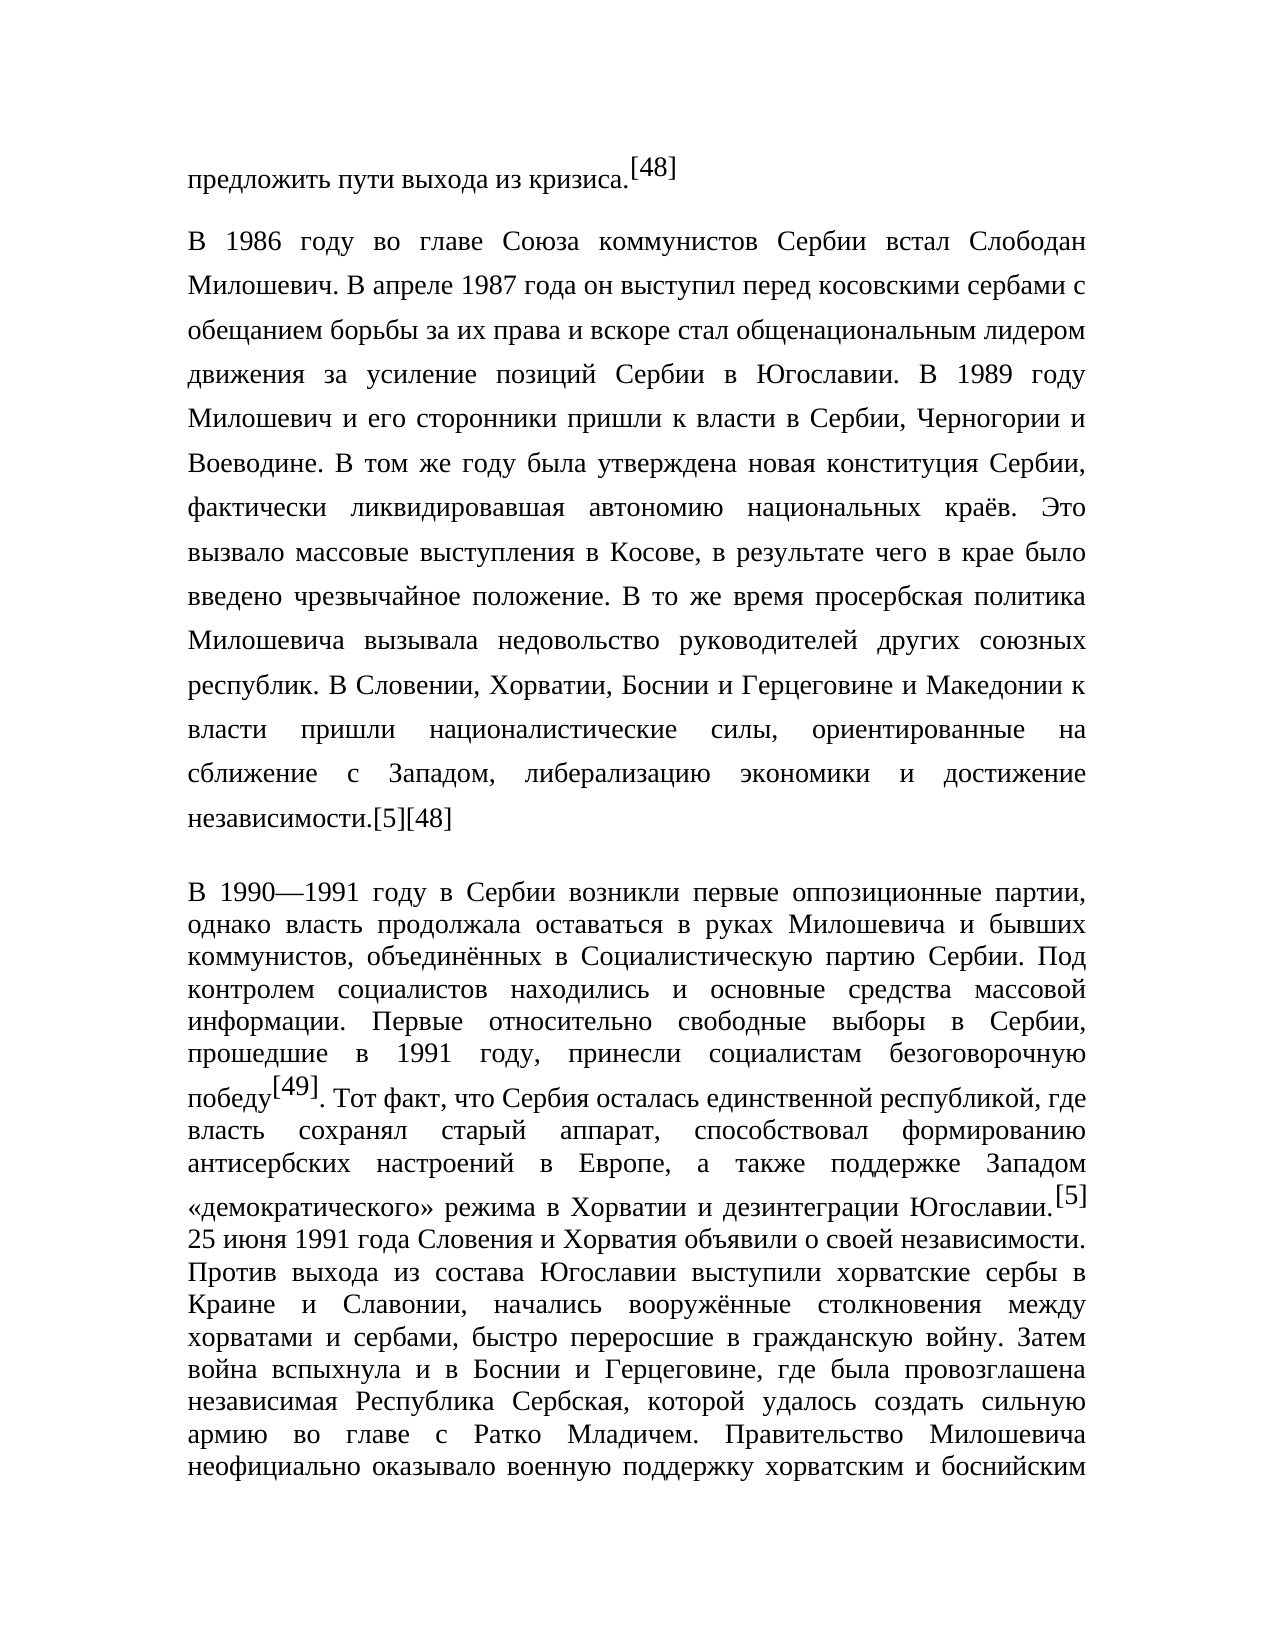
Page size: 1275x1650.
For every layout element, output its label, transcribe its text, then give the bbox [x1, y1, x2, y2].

text В 1986 году во главе Союза коммунистов Сербии встал Слободан Милошевич. В апреле 1987 года он выступил перед косовскими сербами с обещанием борьбы за их права и вскоре стал общенациональным лидером движения за усиление позиций Сербии в Югославии. В 1989 году Милошевич и его сторонники пришли к власти в Сербии, Черногории и Воеводине. В том же году была утверждена новая конституция Сербии, фактически ликвидировавшая автономию национальных краёв. Это вызвало массовые выступления в Косове, в результате чего в крае было введено чрезвычайное положение. В то же время просербская политика Милошевича вызывала недовольство руководителей других союзных республик. В Словении, Хорватии, Боснии и Герцеговине и Македонии к власти пришли националистические силы, ориентированные на сближение с Западом, либерализацию экономики и достижение независимости.[5][48] [187, 224, 1087, 845]
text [187, 150, 1087, 194]
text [187, 874, 1087, 1482]
